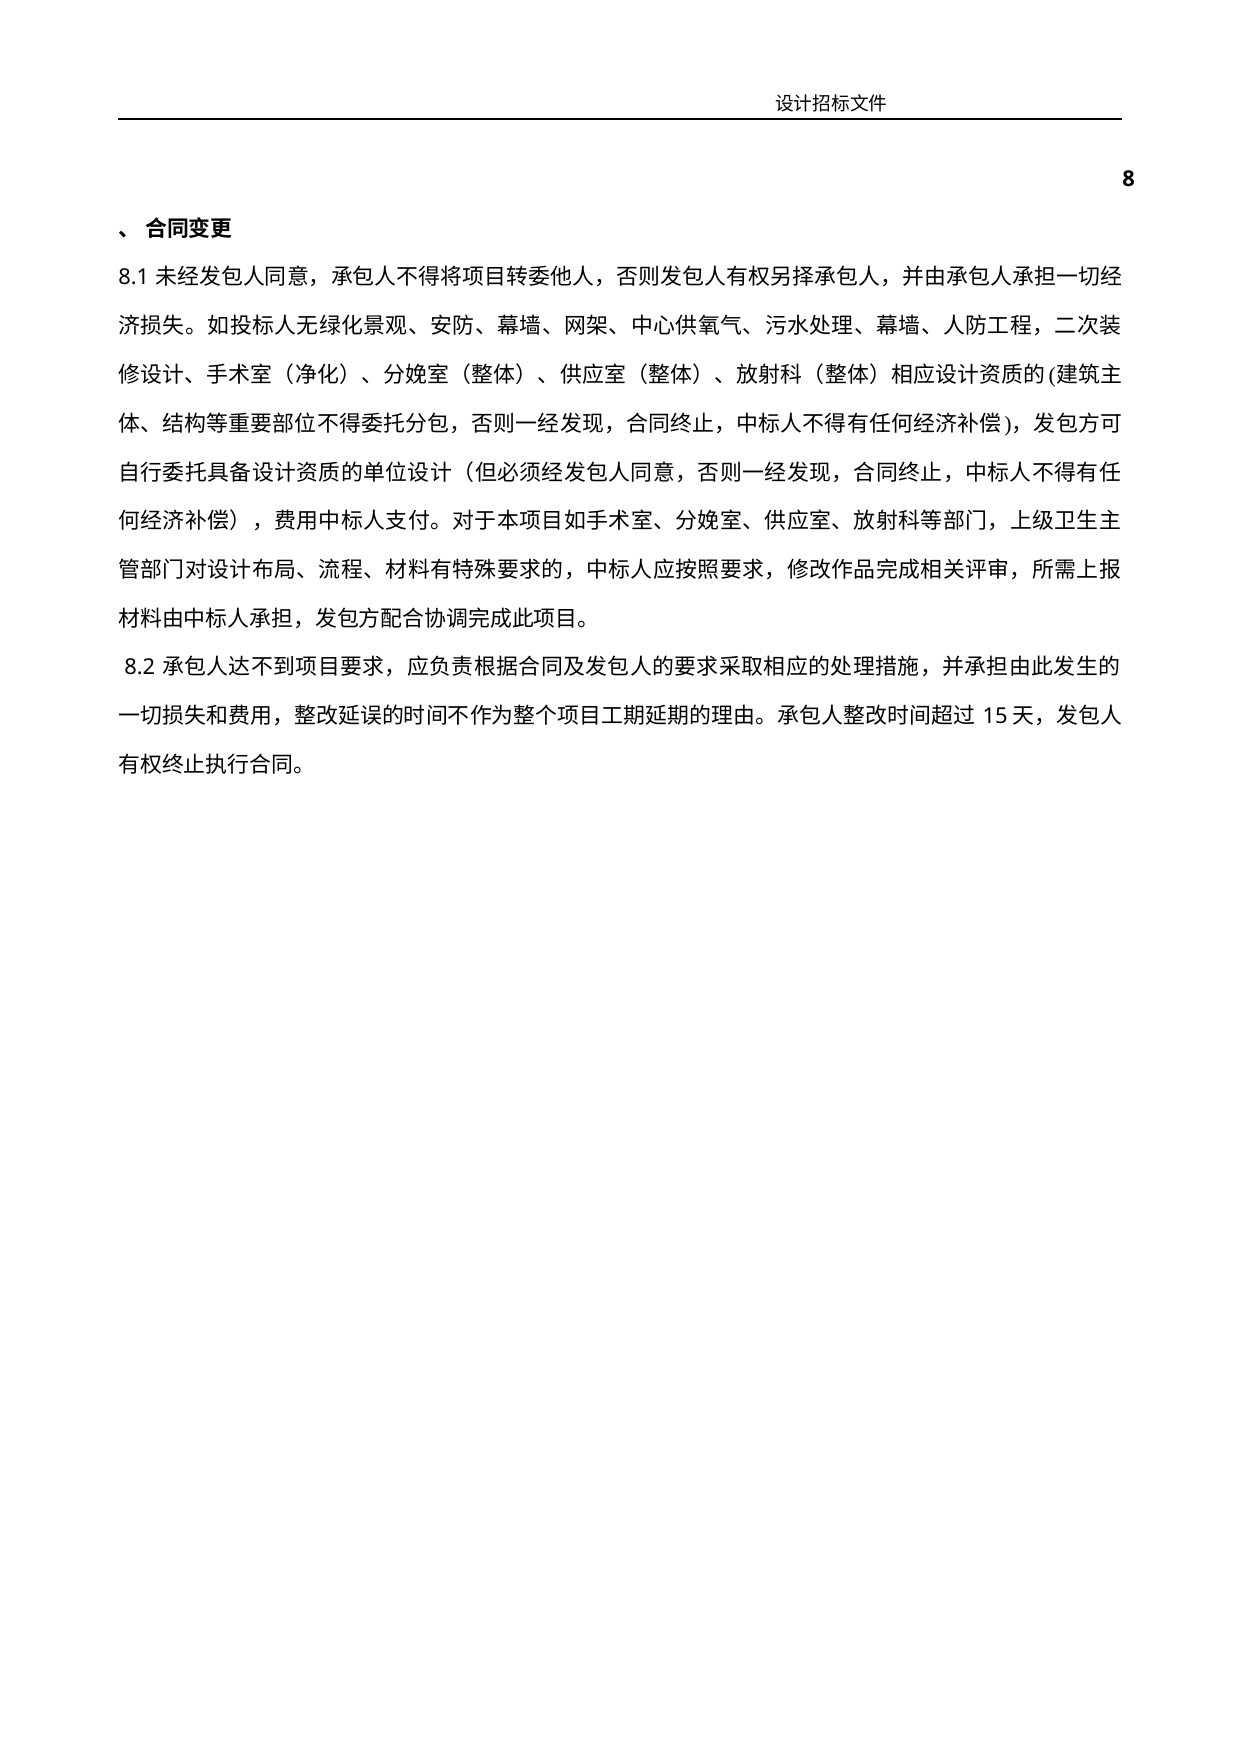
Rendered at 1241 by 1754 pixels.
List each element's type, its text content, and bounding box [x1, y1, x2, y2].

text 8、 合同变更 [118, 162, 1122, 243]
text 8.2 承包人达不到项目要求，应负责根据合同及发包人的要求采取相应的处理措施，并承担由此发生的一切损失和费用，整改延误的时间不作为整个项目工期延期的理由。承包人整改时间超过15天，发包人有权终止执行合同。 [118, 649, 1122, 779]
text 8.1 未经发包人同意，承包人不得将项目转委他人，否则发包人有权另择承包人，并由承包人承担一切经济损失。如投标人无绿化景观、安防、幕墙、网架、中心供氧气、污水处理、幕墙、人防工程，二次装修设计、手术室（净化）、分娩室（整体）、供应室（整体）、放射科（整体）相应设计资质的(建筑主体、结构等重要部位不得委托分包，否则一经发现，合同终止，中标人不得有任何经济补偿)，发包方可自行委托具备设计资质的单位设计（但必须经发包人同意，否则一经发现，合同终止，中标人不得有任何经济补偿），费用中标人支付。对于本项目如手术室、分娩室、供应室、放射科等部门，上级卫生主管部门对设计布局、流程、材料有特殊要求的，中标人应按照要求，修改作品完成相关评审，所需上报材料由中标人承担，发包方配合协调完成此项目。 [118, 259, 1122, 633]
